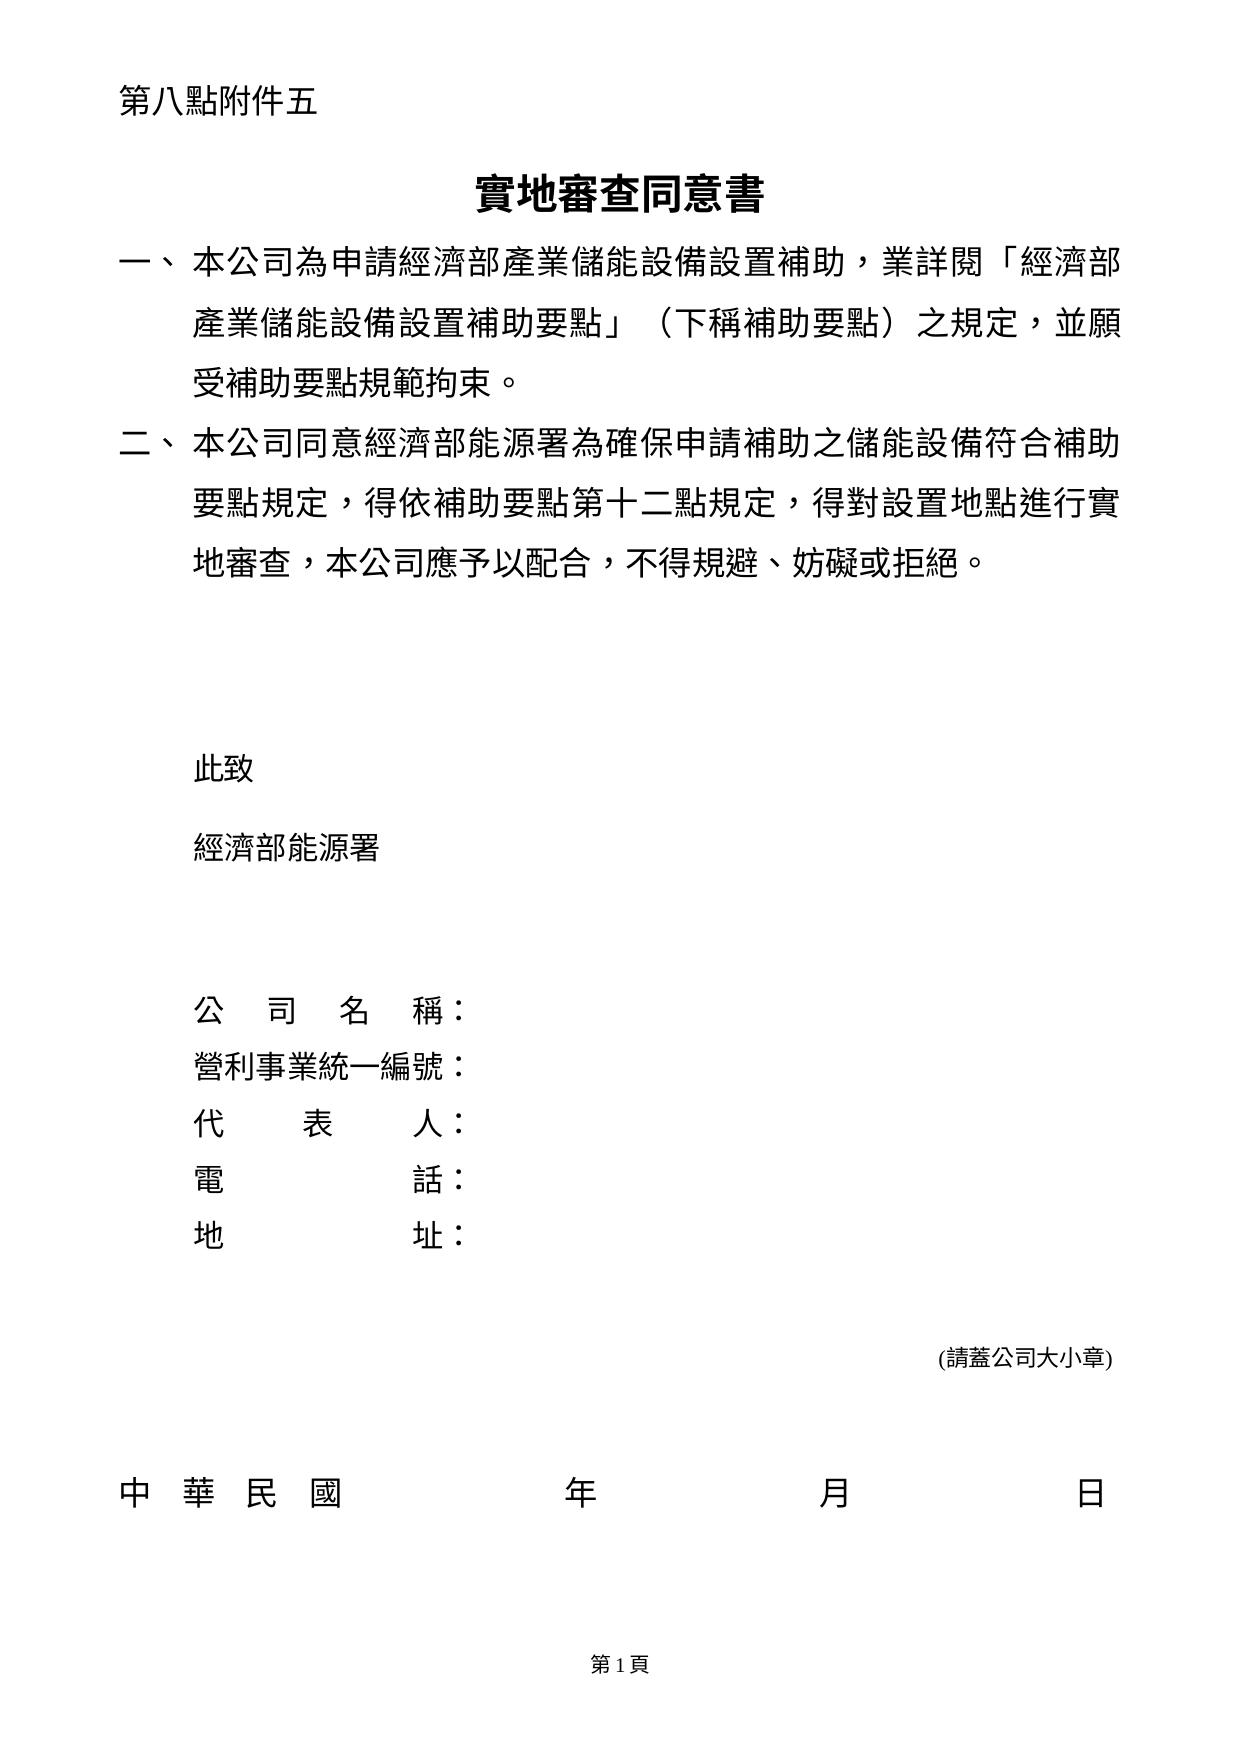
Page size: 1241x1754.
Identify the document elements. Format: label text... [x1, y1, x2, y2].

text 營利事業統一編號： [118, 1042, 1122, 1087]
text (請蓋公司大小章) [620, 1340, 1122, 1373]
text 地址： [118, 1212, 1122, 1257]
text 經濟部能源署 [193, 823, 1122, 868]
text 電話： [118, 1155, 1122, 1200]
text 此致 [193, 744, 1122, 790]
text 公司名稱： [118, 986, 1122, 1031]
text 中華民國 年 月 日 [118, 1466, 1108, 1514]
list 本公司為申請經濟部產業儲能設備設置補助，業詳閱「經濟部產業儲能設備設置補助要點」（下稱補助要點）之規定，並願受補助要點規範拘束。 [118, 236, 1122, 405]
title 實地審查同意書 [118, 161, 1122, 221]
text 代表人： [118, 1099, 1122, 1144]
list 本公司同意經濟部能源署為確保申請補助之儲能設備符合補助要點規定，得依補助要點第十二點規定，得對設置地點進行實地審查，本公司應予以配合，不得規避、妨礙或拒絕。 [118, 417, 1122, 585]
